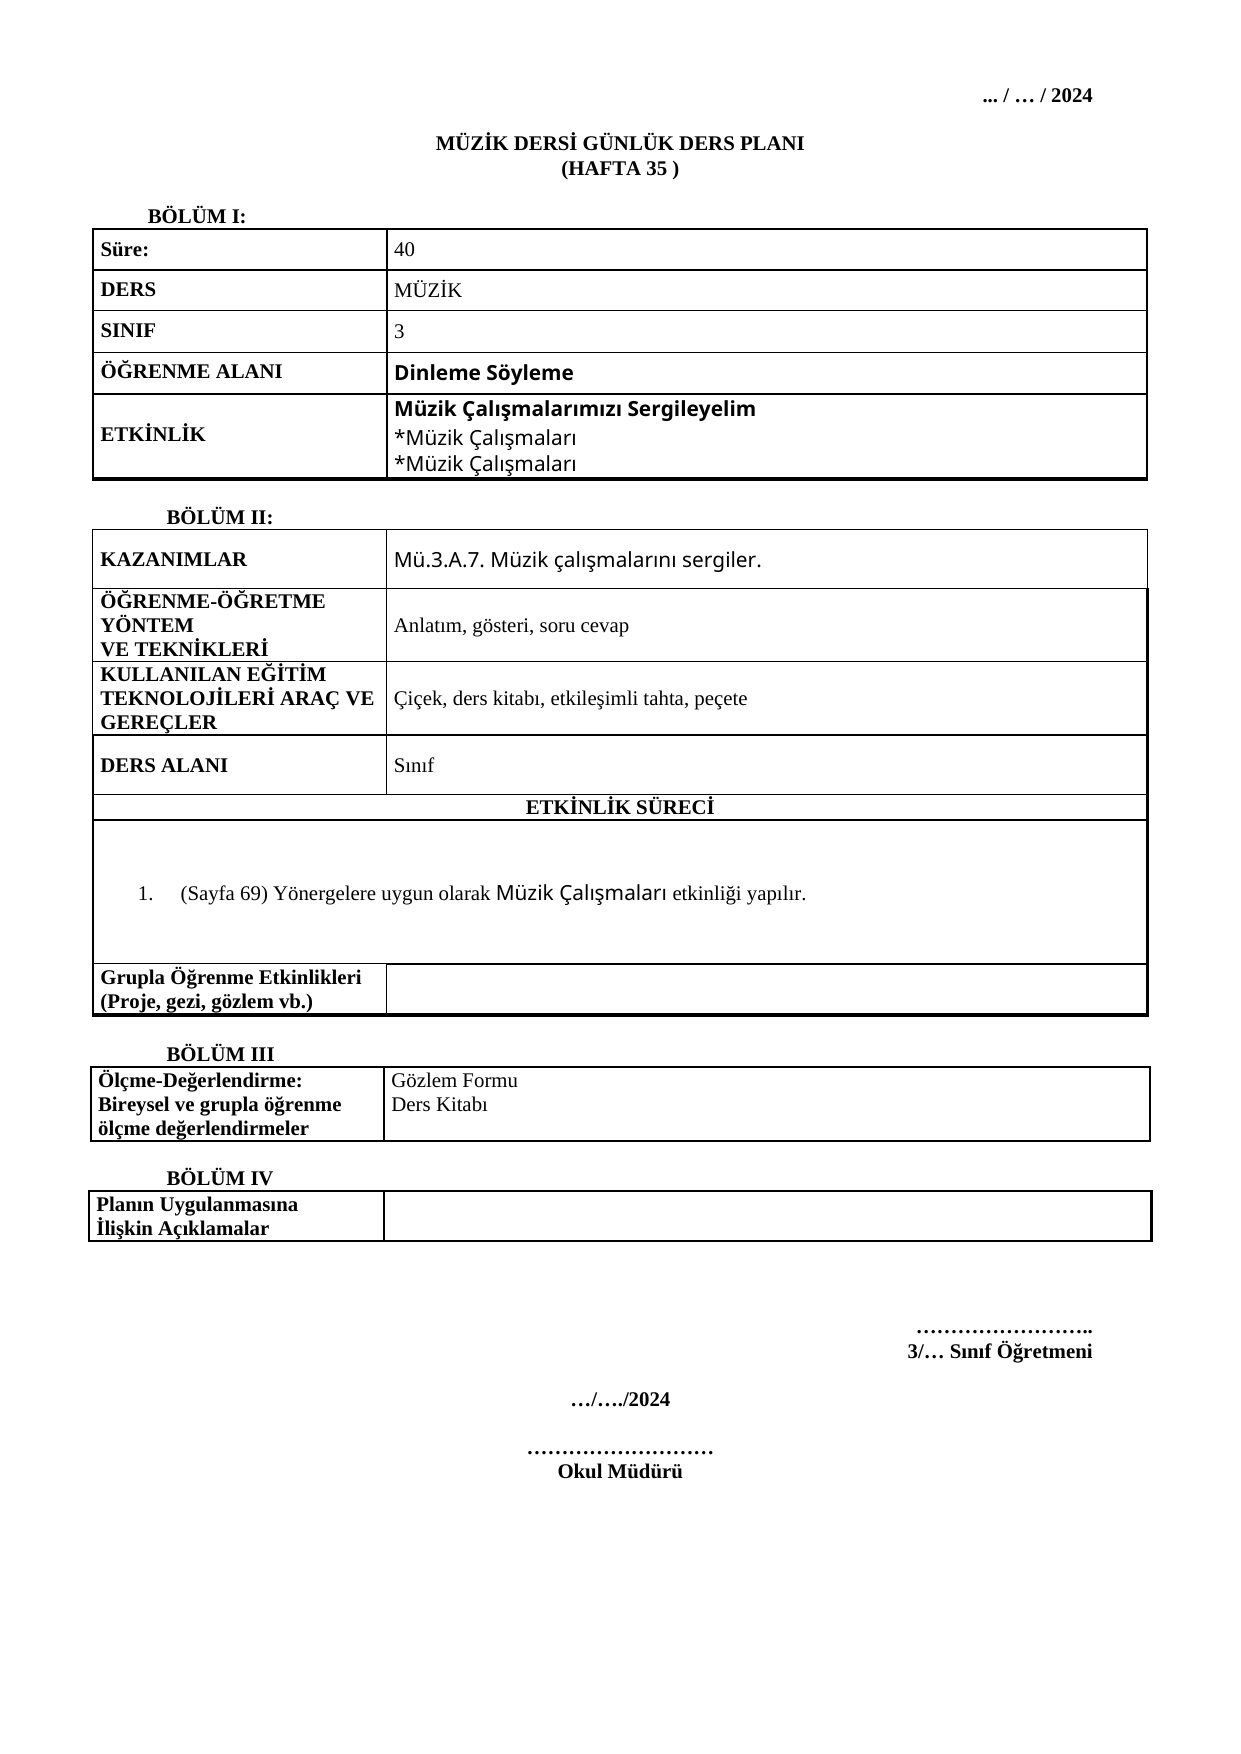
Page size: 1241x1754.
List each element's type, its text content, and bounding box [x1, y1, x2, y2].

table_cell [387, 965, 1146, 1013]
text …………………….. [148, 1314, 1093, 1338]
table_cell KULLANILAN EĞİTİM TEKNOLOJİLERİ ARAÇ VE GEREÇLER [93, 662, 386, 734]
text …/…./2024 [148, 1387, 1093, 1411]
subtitle BÖLÜM IV [148, 1166, 1093, 1190]
table_cell DERS [94, 271, 386, 310]
table_cell Çiçek, ders kitabı, etkileşimli tahta, peçete [387, 662, 1146, 734]
table_header Planın Uygulanmasına İlişkin Açıklamalar [90, 1192, 383, 1240]
text Okul Müdürü [148, 1459, 1093, 1483]
text BÖLÜM II: [148, 505, 1093, 529]
table_cell ETKİNLİK [94, 395, 386, 476]
table_header Süre: [94, 230, 386, 269]
table_cell MÜZİK [388, 271, 1146, 310]
table_cell 3 [388, 311, 1146, 352]
table_header [385, 1192, 1150, 1240]
table_cell ÖĞRENME-ÖĞRETME YÖNTEM VE TEKNİKLERİ [93, 589, 386, 661]
text 3/… Sınıf Öğretmeni [148, 1338, 1093, 1363]
table_cell Anlatım, gösteri, soru cevap [387, 589, 1146, 661]
text BÖLÜM I: [148, 203, 1093, 228]
table_cell Dinleme Söyleme [388, 353, 1146, 393]
table_cell Müzik Çalışmalarımızı Sergileyelim *Müzik Çalışmaları *Müzik Çalışmaları [388, 395, 1146, 476]
text ... / … / 2024 [148, 83, 1093, 107]
table_cell ÖĞRENME ALANI [94, 353, 386, 393]
subtitle BÖLÜM III [148, 1041, 1093, 1066]
table_header Gözlem Formu Ders Kitabı [385, 1068, 1149, 1140]
table_cell Grupla Öğrenme Etkinlikleri (Proje, gezi, gözlem vb.) [94, 964, 386, 1013]
table_header Mü.3.A.7. Müzik çalışmalarını sergiler. [387, 530, 1147, 588]
table_cell DERS ALANI [94, 736, 386, 794]
table_header KAZANIMLAR [93, 530, 386, 588]
text (HAFTA 35 ) [148, 155, 1093, 179]
text ……………………… [148, 1435, 1093, 1459]
text MÜZİK DERSİ GÜNLÜK DERS PLANI [148, 131, 1093, 155]
table_header Ölçme-Değerlendirme: Bireysel ve grupla öğrenme ölçme değerlendirmeler [92, 1068, 383, 1140]
table_cell (Sayfa 69) Yönergelere uygun olarak Müzik Çalışmaları etkinliği yapılır. [94, 821, 1146, 962]
table_cell ETKİNLİK SÜRECİ [94, 795, 1146, 819]
table_cell Sınıf [387, 736, 1146, 794]
table_header 40 [388, 230, 1146, 269]
table_cell SINIF [94, 311, 386, 352]
